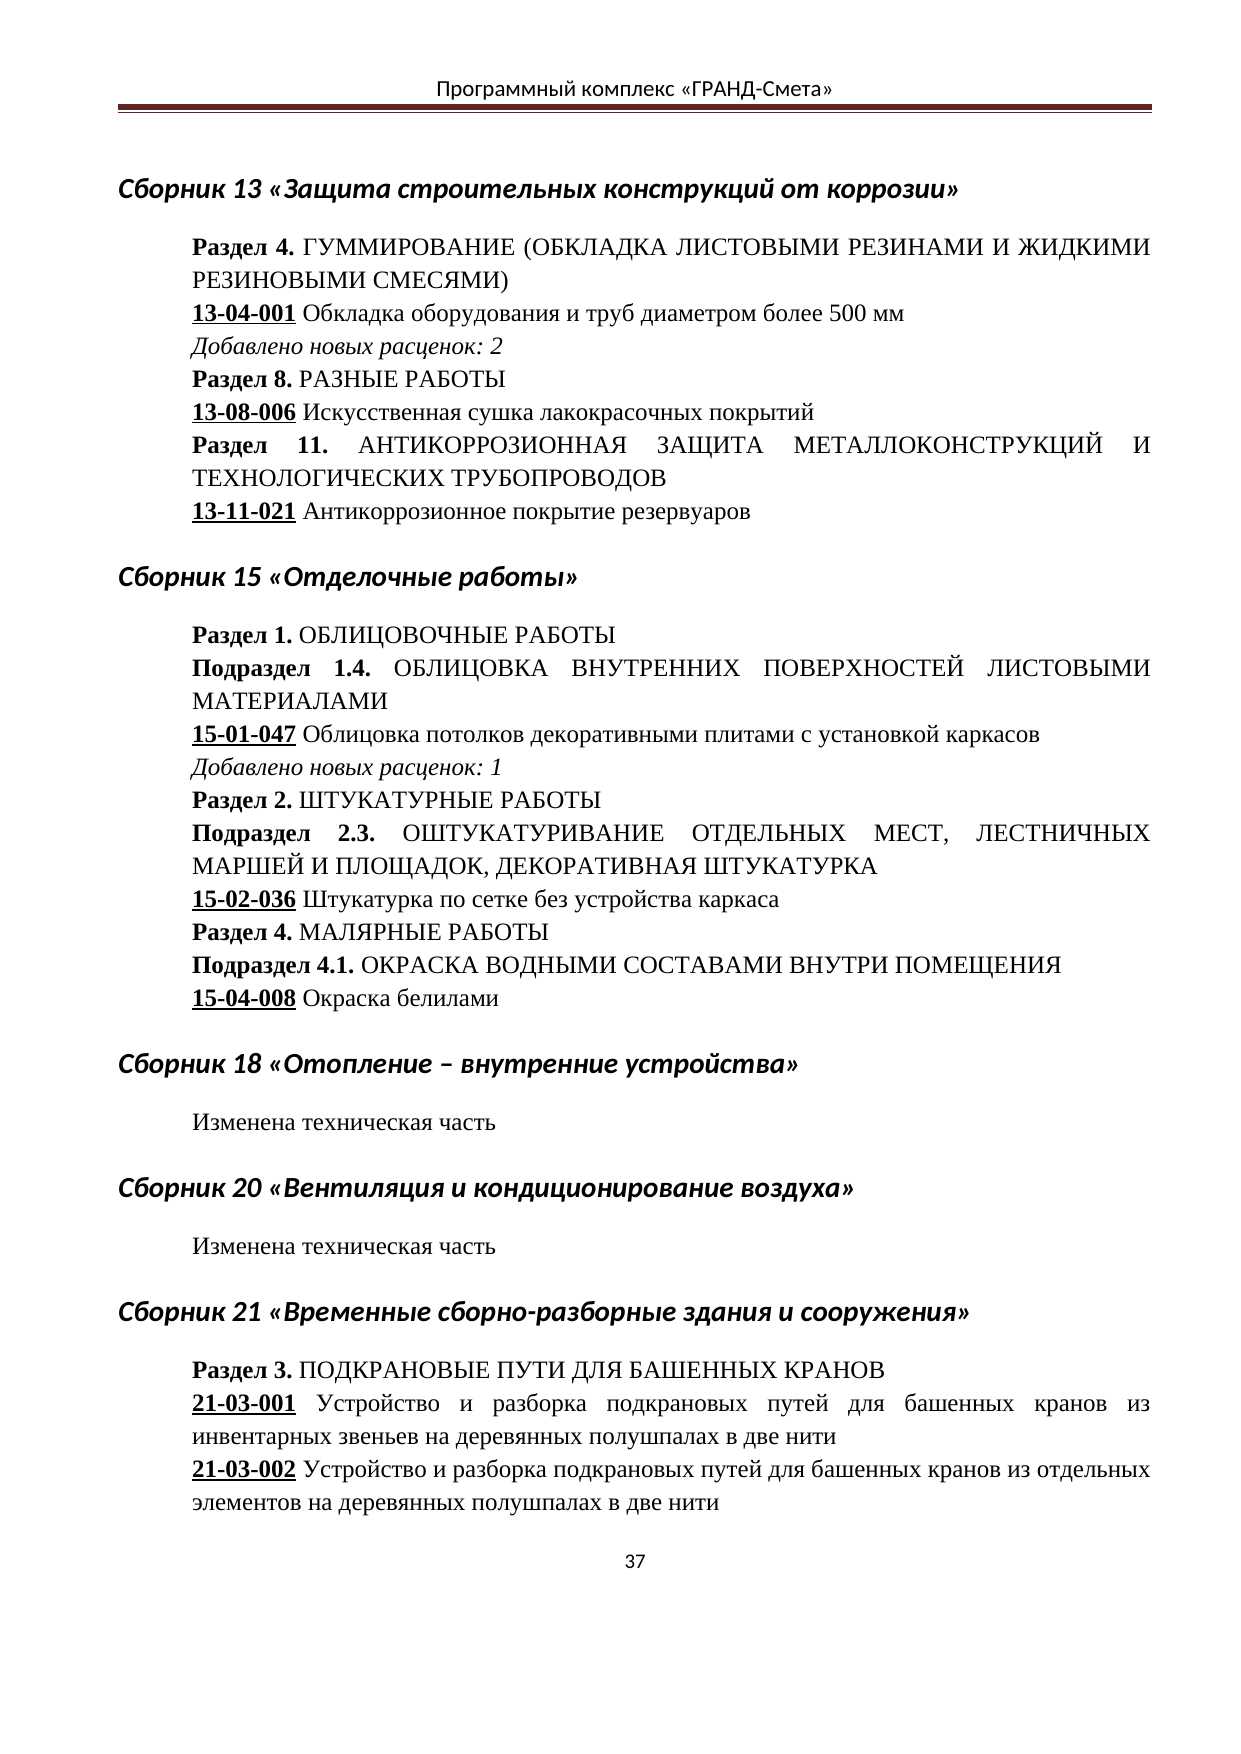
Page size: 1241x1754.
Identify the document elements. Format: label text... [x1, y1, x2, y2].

text Изменена техническая часть [192, 1107, 1152, 1136]
text Добавлено новых расценок: 2 [192, 331, 1152, 360]
text Раздел 4. МАЛЯРНЫЕ РАБОТЫ [192, 917, 1152, 946]
text 13-11-021 Антикоррозионное покрытие резервуаров [192, 496, 1152, 525]
text Раздел 3. ПОДКРАНОВЫЕ ПУТИ ДЛЯ БАШЕННЫХ КРАНОВ [192, 1355, 1152, 1384]
text 15-04-008 Окраска белилами [192, 983, 1152, 1012]
text Раздел 11. АНТИКОРРОЗИОННАЯ ЗАЩИТА МЕТАЛЛОКОНСТРУКЦИЙ И ТЕХНОЛОГИЧЕСКИХ ТРУБОПРОВОДОВ [192, 430, 1152, 492]
text Подраздел 2.3. ОШТУКАТУРИВАНИЕ ОТДЕЛЬНЫХ МЕСТ, ЛЕСТНИЧНЫХ МАРШЕЙ И ПЛОЩАДОК, ДЕКОРАТИВНАЯ ШТУКАТУРКА [192, 818, 1152, 880]
subtitle Сборник 20 «Вентиляция и кондиционирование воздуха» [118, 1169, 1152, 1205]
text 13-04-001 Обкладка оборудования и труб диаметром более 500 мм [192, 298, 1152, 327]
text Раздел 4. ГУММИРОВАНИЕ (ОБКЛАДКА ЛИСТОВЫМИ РЕЗИНАМИ И ЖИДКИМИ РЕЗИНОВЫМИ СМЕСЯМИ) [192, 232, 1152, 294]
text Раздел 2. ШТУКАТУРНЫЕ РАБОТЫ [192, 785, 1152, 814]
subtitle Сборник 13 «Защита строительных конструкций от коррозии» [118, 170, 1152, 206]
text Подраздел 1.4. ОБЛИЦОВКА ВНУТРЕННИХ ПОВЕРХНОСТЕЙ ЛИСТОВЫМИ МАТЕРИАЛАМИ [192, 653, 1152, 715]
text Подраздел 4.1. ОКРАСКА ВОДНЫМИ СОСТАВАМИ ВНУТРИ ПОМЕЩЕНИЯ [192, 950, 1152, 979]
subtitle Сборник 18 «Отопление – внутренние устройства» [118, 1046, 1152, 1081]
text 21-03-002 Устройство и разборка подкрановых путей для башенных кранов из отдельных элементов на деревянных полушпалах в две нити [192, 1454, 1152, 1516]
text 15-01-047 Облицовка потолков декоративными плитами с установкой каркасов [192, 719, 1152, 748]
subtitle Сборник 15 «Отделочные работы» [118, 558, 1152, 594]
text 13-08-006 Искусственная сушка лакокрасочных покрытий [192, 397, 1152, 426]
text 15-02-036 Штукатурка по сетке без устройства каркаса [192, 884, 1152, 913]
text Изменена техническая часть [192, 1231, 1152, 1260]
text Добавлено новых расценок: 1 [192, 752, 1152, 781]
text Раздел 8. РАЗНЫЕ РАБОТЫ [192, 364, 1152, 393]
text Раздел 1. ОБЛИЦОВОЧНЫЕ РАБОТЫ [192, 620, 1152, 649]
text 21-03-001 Устройство и разборка подкрановых путей для башенных кранов из инвентарных звеньев на деревянных полушпалах в две нити [192, 1388, 1152, 1450]
subtitle Сборник 21 «Временные сборно-разборные здания и сооружения» [118, 1293, 1152, 1329]
